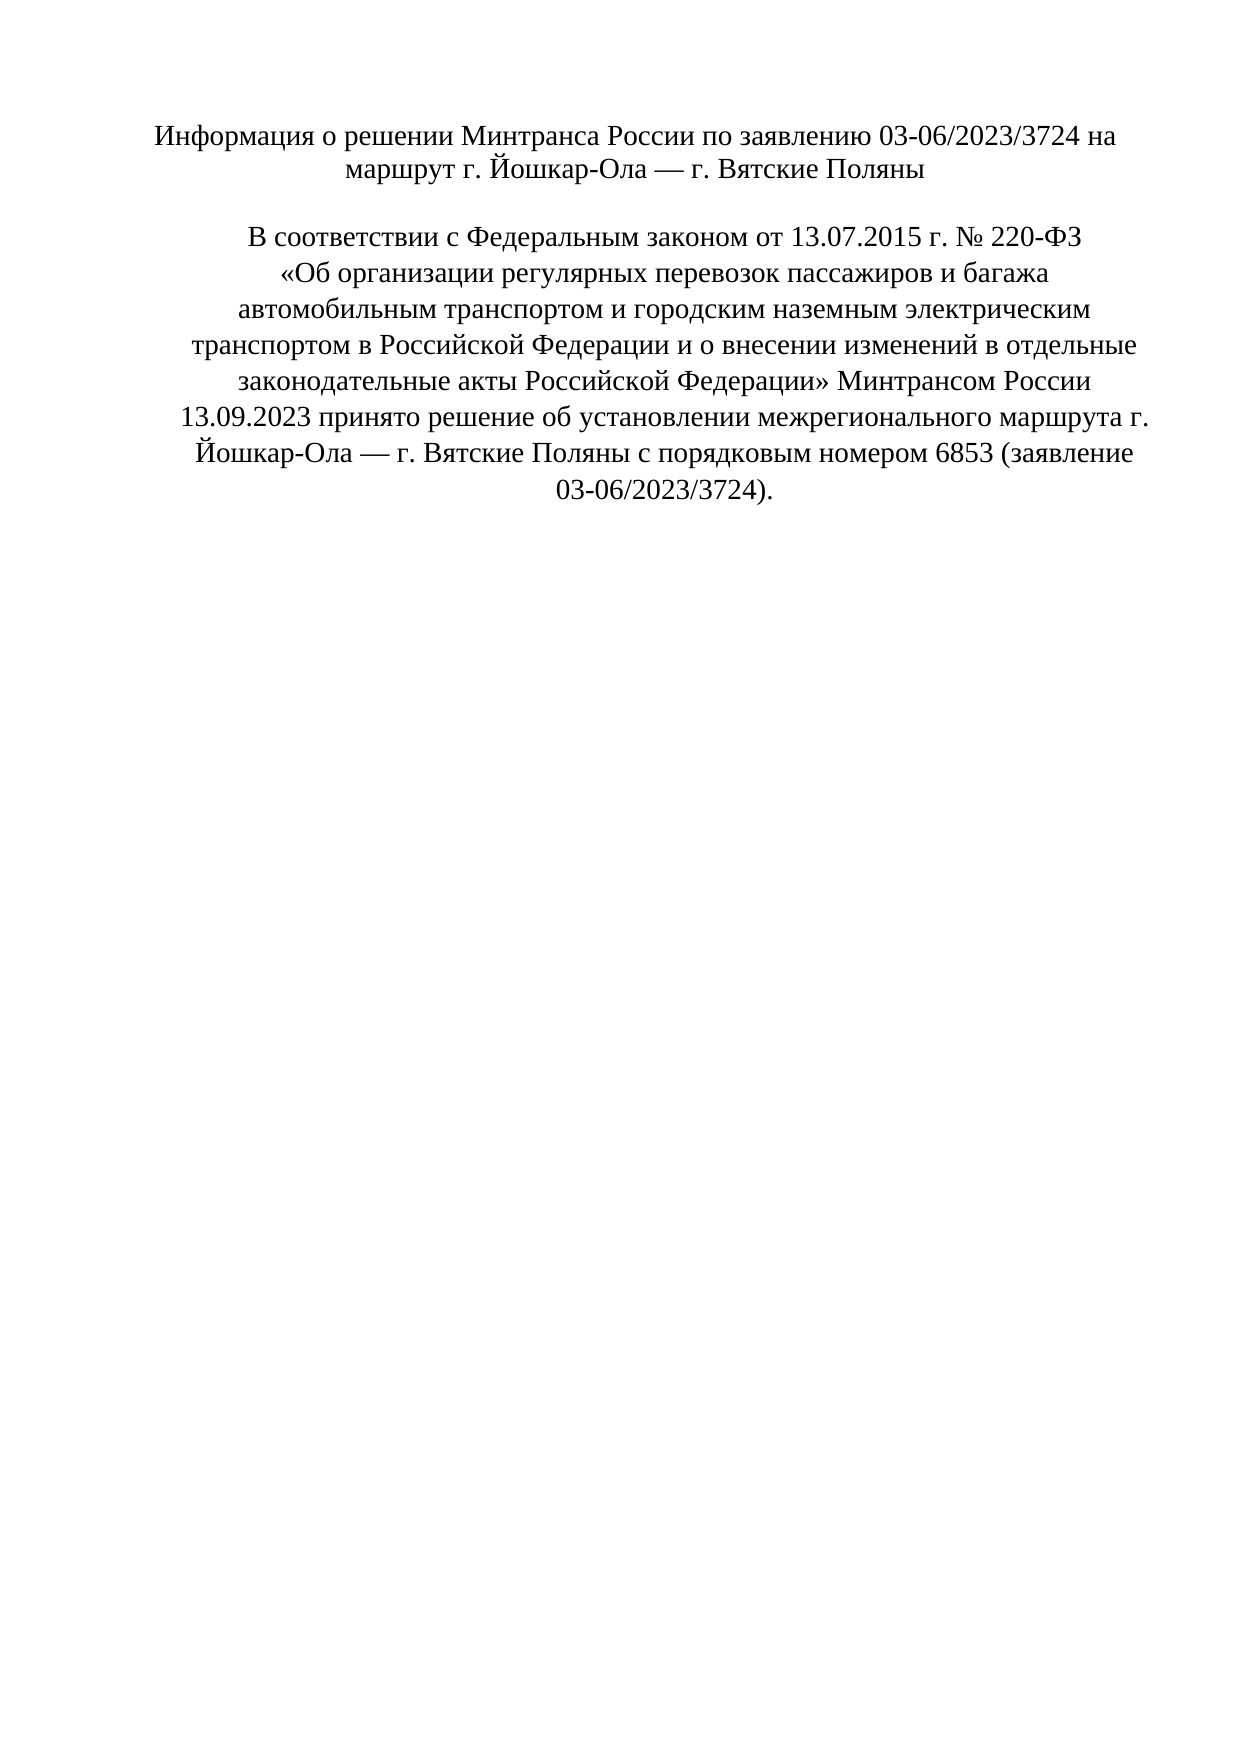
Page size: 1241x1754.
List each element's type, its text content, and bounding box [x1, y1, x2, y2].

text В соответствии с Федеральным законом от 13.07.2015 г. № 220-ФЗ «Об организации регулярных перевозок пассажиров и багажа автомобильным транспортом и городским наземным электрическим транспортом в Российской Федерации и о внесении изменений в отдельные законодательные акты Российской Федерации» Минтрансом России 13.09.2023 принято решение об установлении межрегионального маршрута г. Йошкар-Ола — г. Вятские Поляны с порядковым номером 6853 (заявление 03-06/2023/3724). [177, 219, 1152, 505]
text Информация о решении Минтранса России по заявлению 03-06/2023/3724 на маршрут г. Йошкар-Ола — г. Вятские Поляны [118, 118, 1152, 185]
